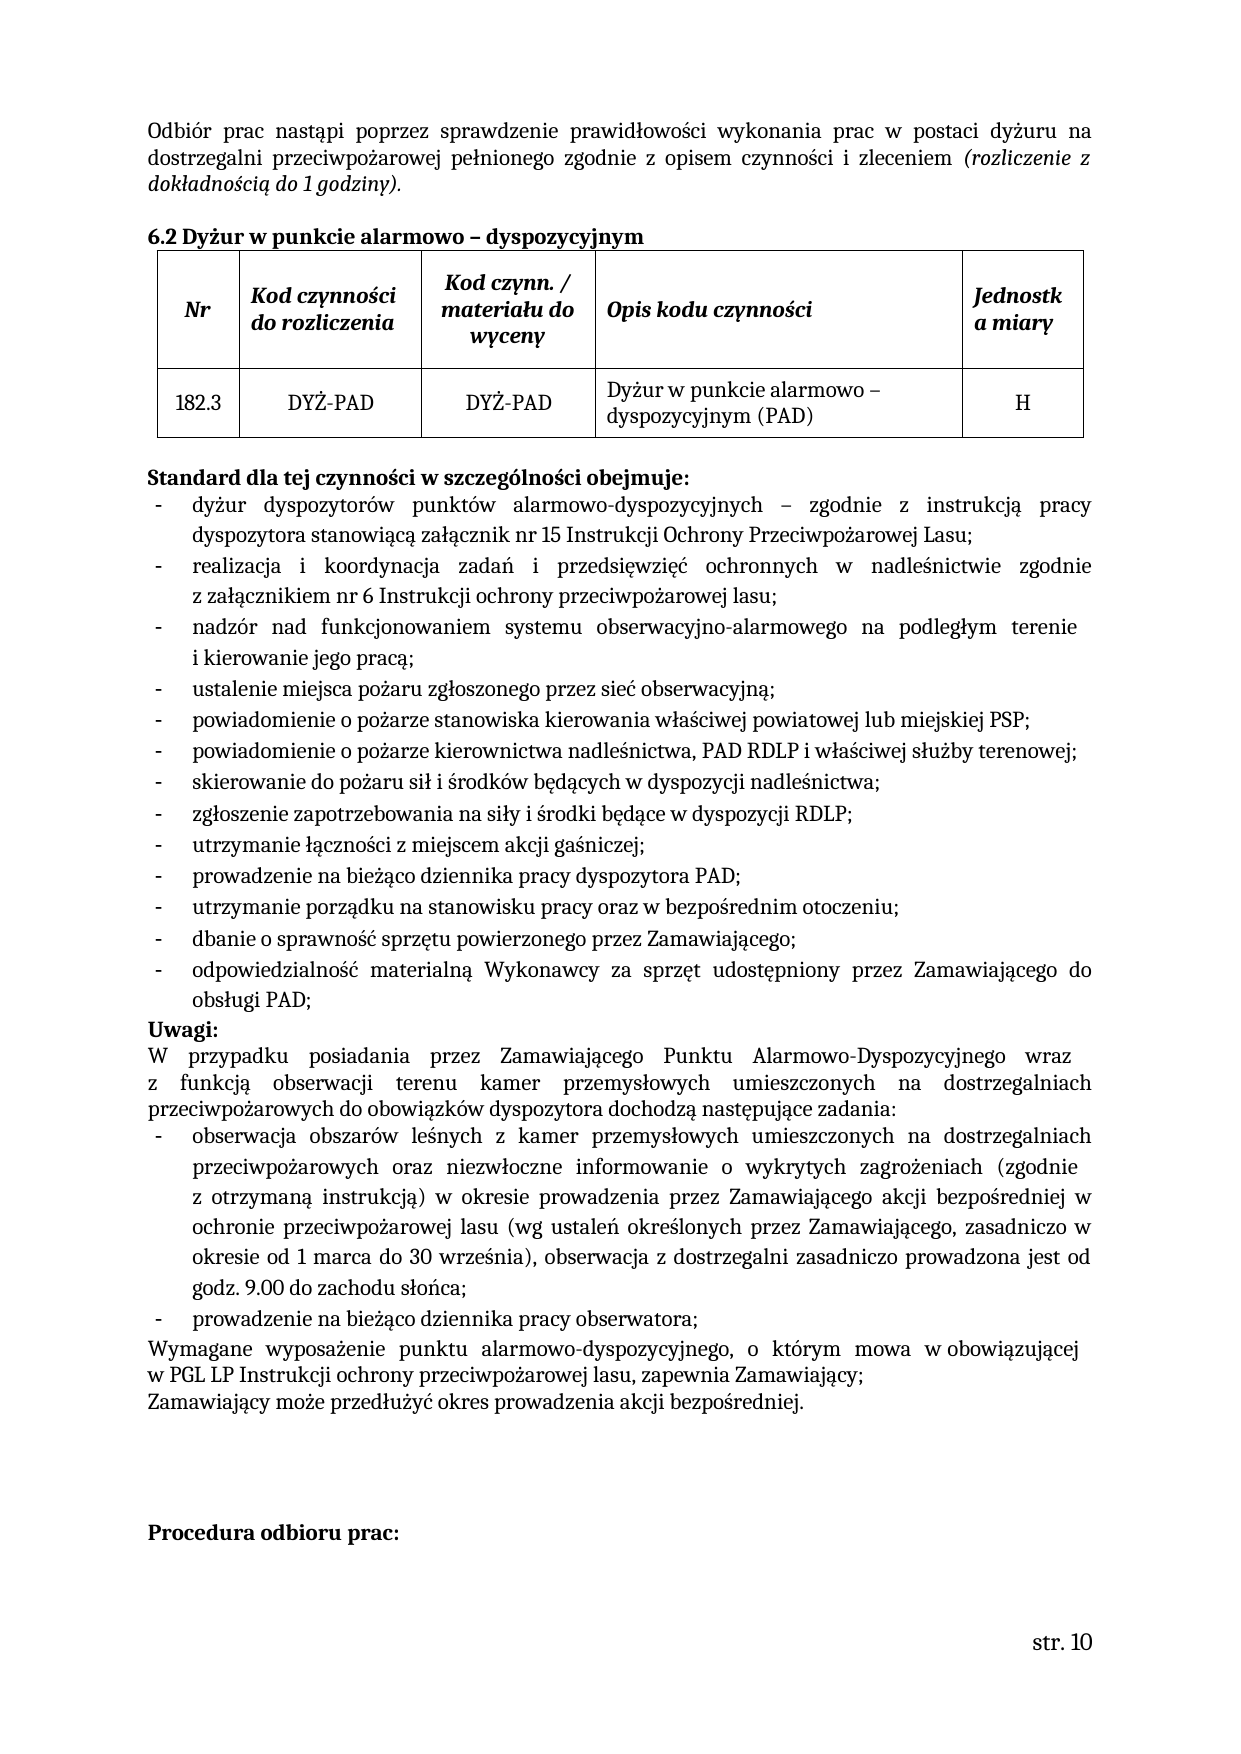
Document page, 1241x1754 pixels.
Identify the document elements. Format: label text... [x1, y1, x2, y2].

list dbanie o sprawność sprzętu powierzonego przez Zamawiającego; [154, 924, 1093, 952]
text Odbiór prac nastąpi poprzez sprawdzenie prawidłowości wykonania prac w postaci dyżuru na dostrzegalni przeciwpożarowej pełnionego zgodnie z opisem czynności i zleceniem (rozliczenie z dokładnością do 1 godziny). [148, 118, 1093, 197]
list nadzór nad funkcjonowaniem systemu obserwacyjno-alarmowego na podległym terenie i kierowanie jego pracą; [154, 613, 1093, 671]
list prowadzenie na bieżąco dziennika pracy obserwatora; [154, 1304, 1093, 1332]
table_header Jednostka miary [963, 251, 1083, 368]
list skierowanie do pożaru sił i środków będących w dyspozycji nadleśnictwa; [154, 768, 1093, 795]
list odpowiedzialność materialną Wykonawcy za sprzęt udostępniony przez Zamawiającego do obsługi PAD; [154, 956, 1093, 1013]
table_cell DYŻ-PAD [422, 369, 595, 437]
list utrzymanie łączności z miejscem akcji gaśniczej; [154, 831, 1093, 858]
table_header Nr [158, 251, 239, 368]
text Procedura odbioru prac: [148, 1520, 1093, 1547]
list prowadzenie na bieżąco dziennika pracy dyspozytora PAD; [154, 862, 1093, 889]
text Zamawiający może przedłużyć okres prowadzenia akcji bezpośredniej. [148, 1388, 1093, 1415]
table_cell DYŻ-PAD [240, 369, 421, 437]
table_header Opis kodu czynności [596, 251, 962, 368]
list dyżur dyspozytorów punktów alarmowo-dyspozycyjnych – zgodnie z instrukcją pracy dyspozytora stanowiącą załącznik nr 15 Instrukcji Ochrony Przeciwpożarowej Lasu; [154, 491, 1093, 548]
list realizacja i koordynacja zadań i przedsięwzięć ochronnych w nadleśnictwie zgodnie z załącznikiem nr 6 Instrukcji ochrony przeciwpożarowej lasu; [154, 552, 1093, 609]
list powiadomienie o pożarze stanowiska kierowania właściwej powiatowej lub miejskiej PSP; [154, 706, 1093, 733]
text W przypadku posiadania przez Zamawiającego Punktu Alarmowo-Dyspozycyjnego wraz z funkcją obserwacji terenu kamer przemysłowych umieszczonych na dostrzegalniach przeciwpożarowych do obowiązków dyspozytora dochodzą następujące zadania: [148, 1043, 1093, 1122]
table_cell Dyżur w punkcie alarmowo – dyspozycyjnym (PAD) [596, 369, 962, 437]
list zgłoszenie zapotrzebowania na siły i środki będące w dyspozycji RDLP; [154, 799, 1093, 827]
list powiadomienie o pożarze kierownictwa nadleśnictwa, PAD RDLP i właściwej służby terenowej; [154, 737, 1093, 764]
table_header Kod czynn. / materiału do wyceny [422, 251, 595, 368]
list ustalenie miejsca pożaru zgłoszonego przez sieć obserwacyjną; [154, 674, 1093, 702]
text Standard dla tej czynności w szczególności obejmuje: [148, 464, 1093, 491]
text Wymagane wyposażenie punktu alarmowo-dyspozycyjnego, o którym mowa w obowiązującej w PGL LP Instrukcji ochrony przeciwpożarowej lasu, zapewnia Zamawiający; [148, 1336, 1093, 1388]
table_header Kod czynności do rozliczenia [240, 251, 421, 368]
table_cell H [963, 369, 1083, 437]
list obserwacja obszarów leśnych z kamer przemysłowych umieszczonych na dostrzegalniach przeciwpożarowych oraz niezwłoczne informowanie o wykrytych zagrożeniach (zgodnie z otrzymaną instrukcją) w okresie prowadzenia przez Zamawiającego akcji bezpośredniej w ochronie przeciwpożarowej lasu (wg ustaleń określonych przez Zamawiającego, zasadniczo w okresie od 1 marca do 30 września), obserwacja z dostrzegalni zasadniczo prowadzona jest od godz. 9.00 do zachodu słońca; [154, 1122, 1093, 1301]
text 6.2 Dyżur w punkcie alarmowo – dyspozycyjnym [148, 224, 1093, 250]
table_cell 182.3 [158, 369, 239, 437]
list utrzymanie porządku na stanowisku pracy oraz w bezpośrednim otoczeniu; [154, 893, 1093, 920]
text Uwagi: [148, 1017, 1093, 1043]
